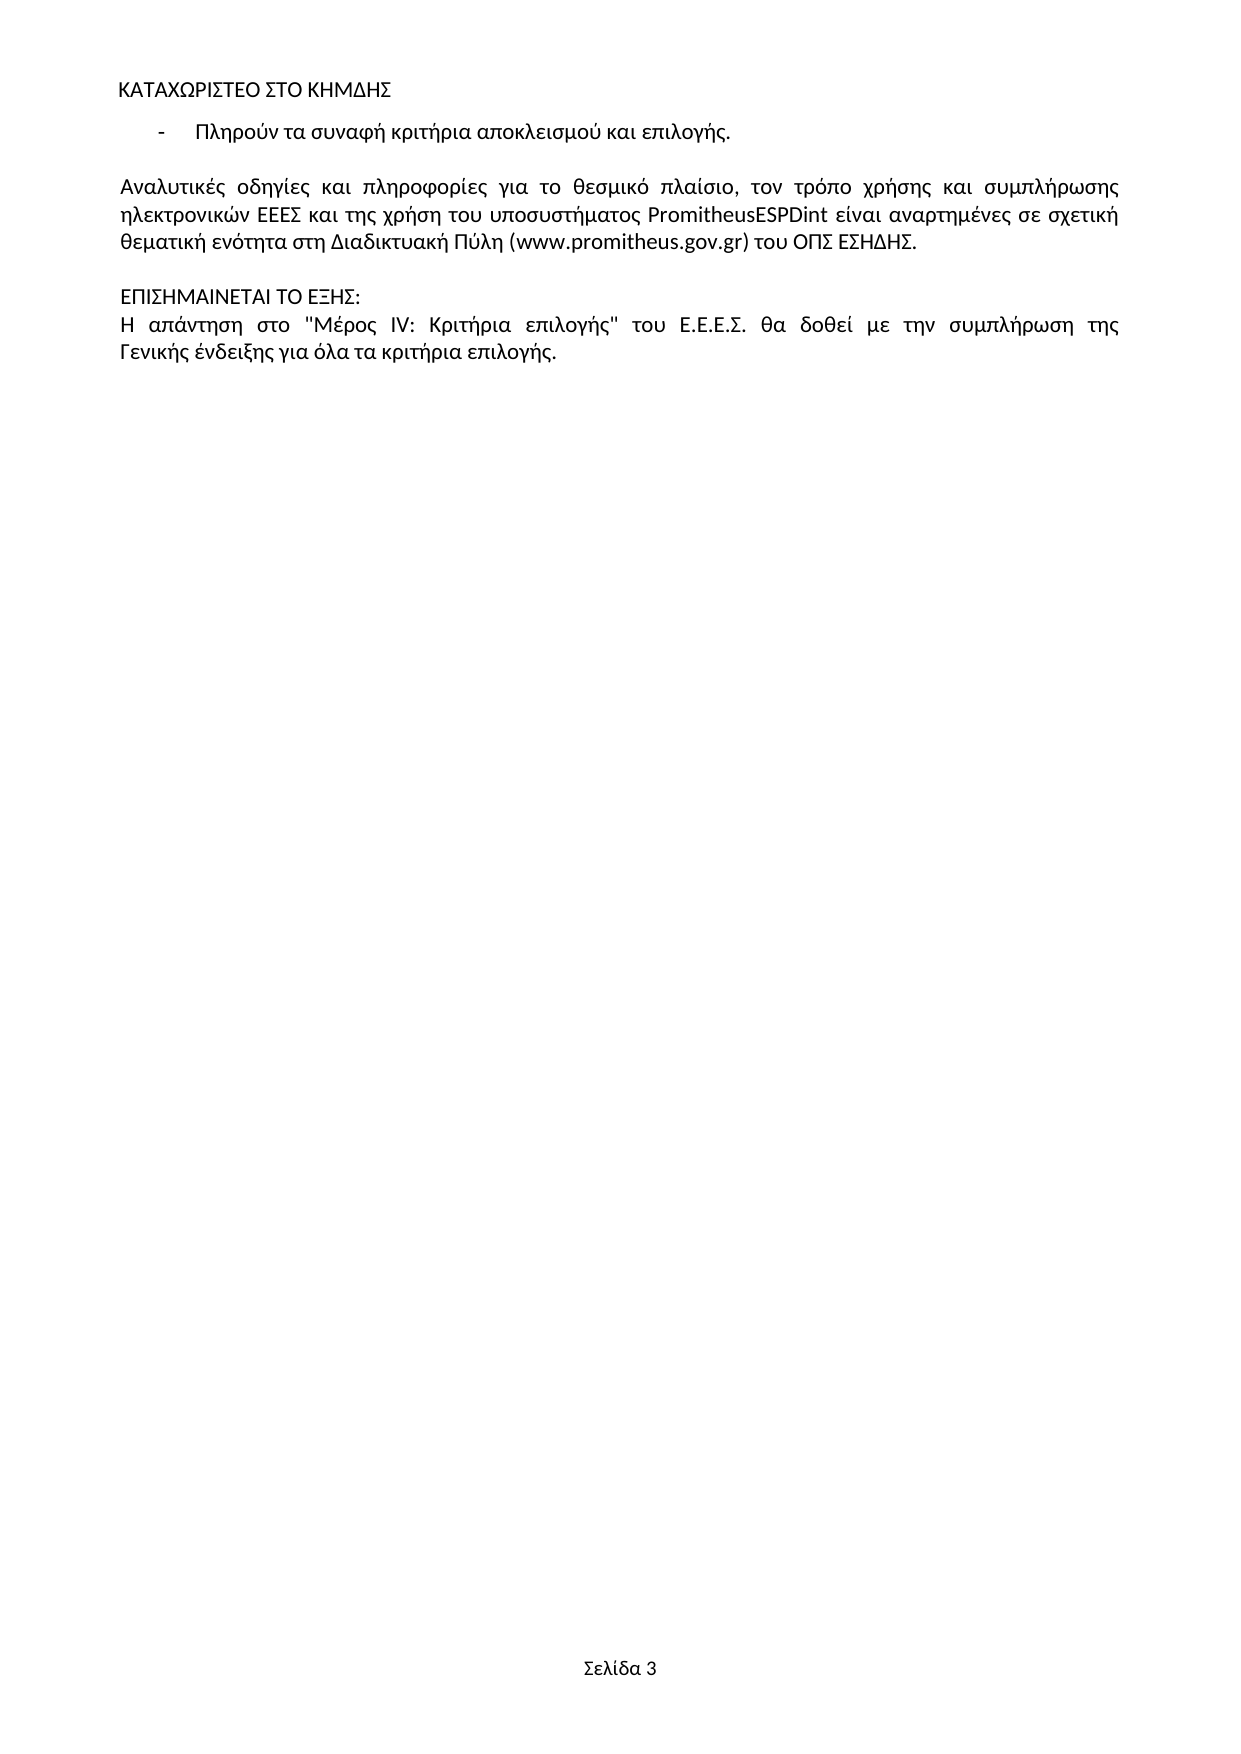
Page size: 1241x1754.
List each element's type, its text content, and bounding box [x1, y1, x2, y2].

list Πληρούν τα συναφή κριτήρια αποκλεισμού και επιλογής. [195, 118, 1120, 145]
text Η απάντηση στο "Μέρος IV: Κριτήρια επιλογής" του Ε.Ε.Ε.Σ. θα δοθεί με την συμπλήρωση της Γενικής ένδειξης για όλα τα κριτήρια επιλογής. [120, 310, 1120, 365]
text ΕΠΙΣΗΜΑΙΝΕΤΑΙ ΤΟ ΕΞΗΣ: [120, 283, 1120, 310]
text Αναλυτικές οδηγίες και πληροφορίες για το θεσμικό πλαίσιο, τον τρόπο χρήσης και συμπλήρωσης ηλεκτρονικών ΕΕΕΣ και της χρήση του υποσυστήματος PromitheusESPDint είναι αναρτημένες σε σχετική θεματική ενότητα στη Διαδικτυακή Πύλη (www.promitheus.gov.gr) του ΟΠΣ ΕΣΗΔΗΣ. [120, 173, 1120, 255]
